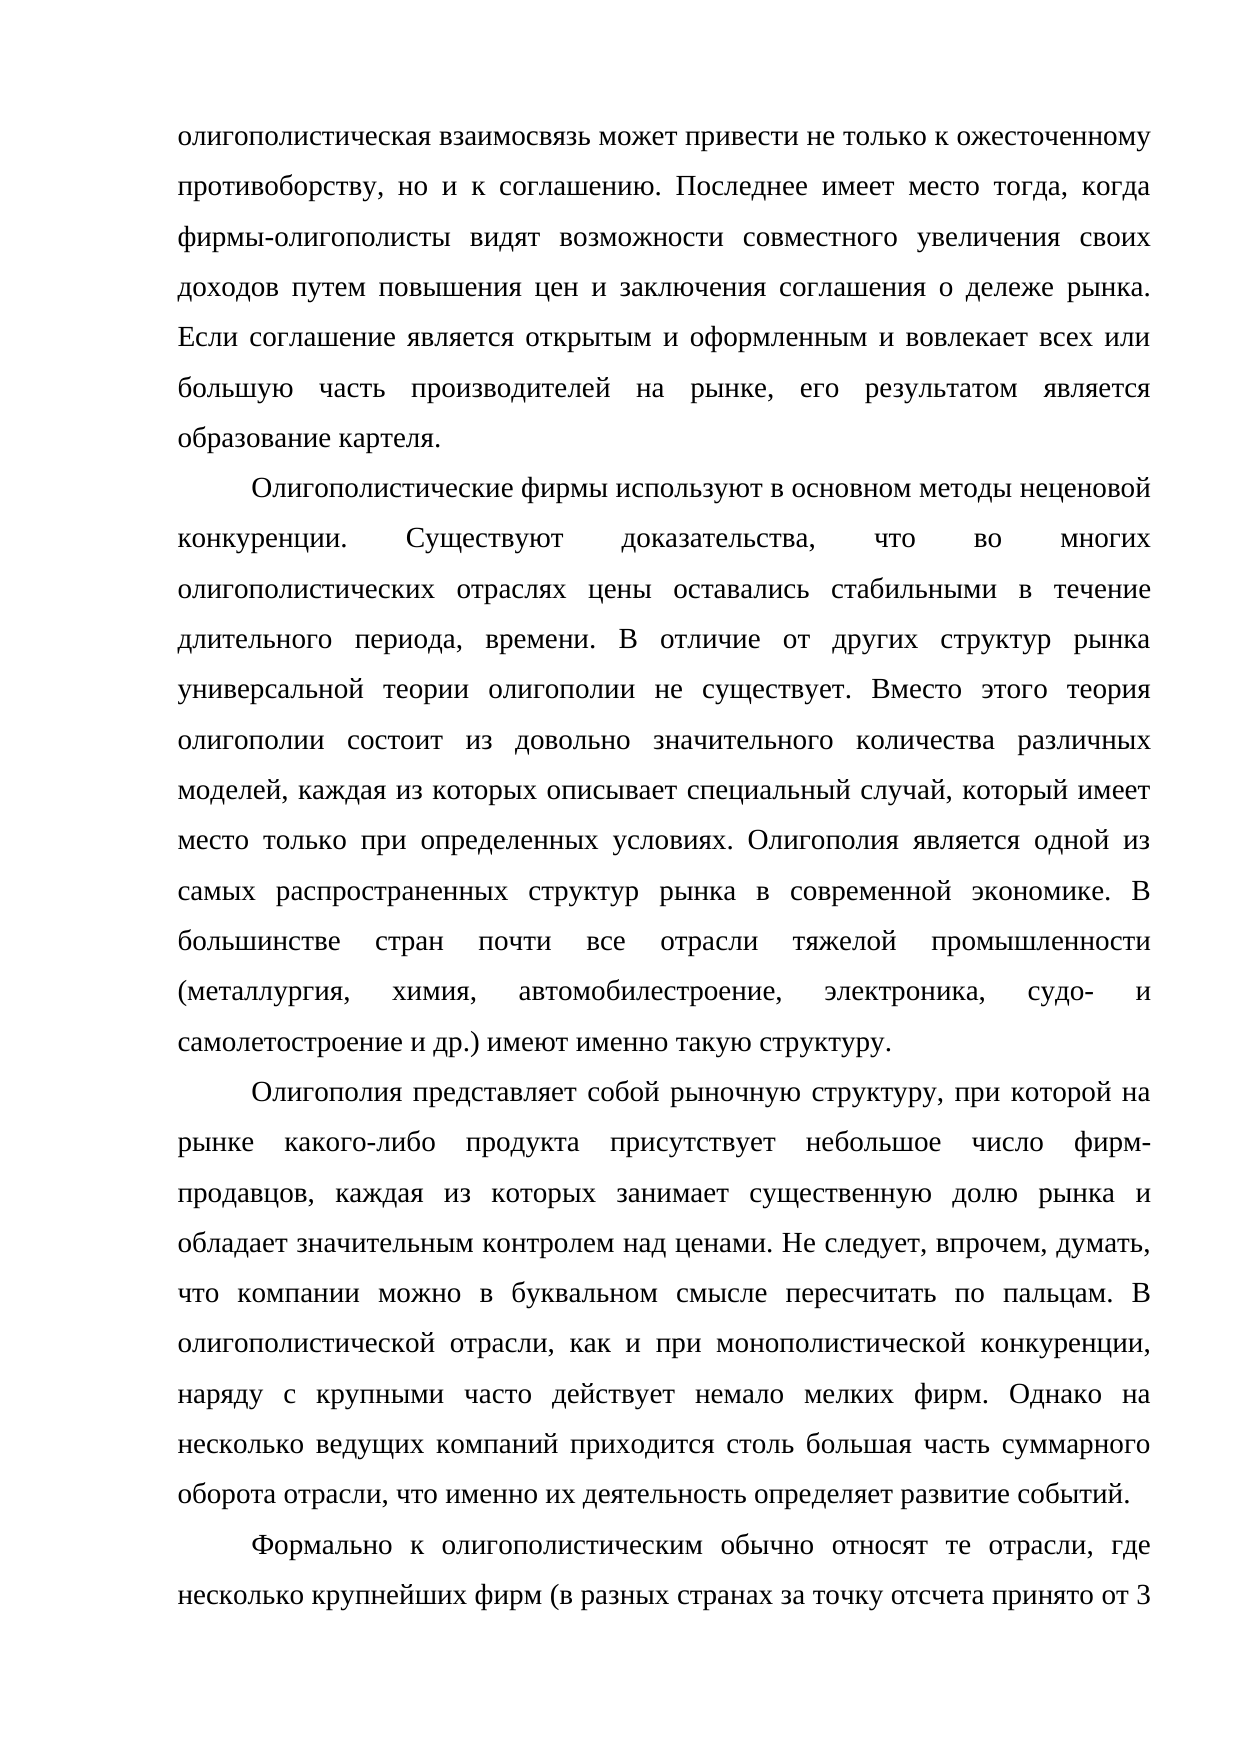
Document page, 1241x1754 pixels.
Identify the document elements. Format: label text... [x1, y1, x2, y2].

text Олигополия представляет собой рыночную структуру, при которой на рынке какого-либо продукта присутствует небольшое число фирм-продавцов, каждая из которых занимает существенную долю рынка и обладает значительным контролем над ценами. Не следует, впрочем, думать, что компании можно в буквальном смысле пересчитать по пальцам. В олигополистической отрасли, как и при монополистической конкуренции, наряду с крупными часто действует немало мелких фирм. Однако на несколько ведущих компаний приходится столь большая часть суммарного оборота отрасли, что именно их деятельность определяет развитие событий. [177, 1074, 1152, 1510]
text Олигополистические фирмы используют в основном методы неценовой конкуренции. Существуют доказательства, что во многих олигополистических отраслях цены оставались стабильными в течение длительного периода, времени. В отличие от других структур рынка универсальной теории олигополии не существует. Вместо этого теория олигополии состоит из довольно значительного количества различных моделей, каждая из которых описывает специальный случай, который имеет место только при определенных условиях. Олигополия является одной из самых распространенных структур рынка в современной экономике. В большинстве стран почти все отрасли тяжелой промышленности (металлургия, химия, автомобилестроение, электроника, судо- и самолетостроение и др.) имеют именно такую структуру. [177, 470, 1152, 1057]
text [177, 118, 1152, 453]
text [177, 1527, 1152, 1611]
